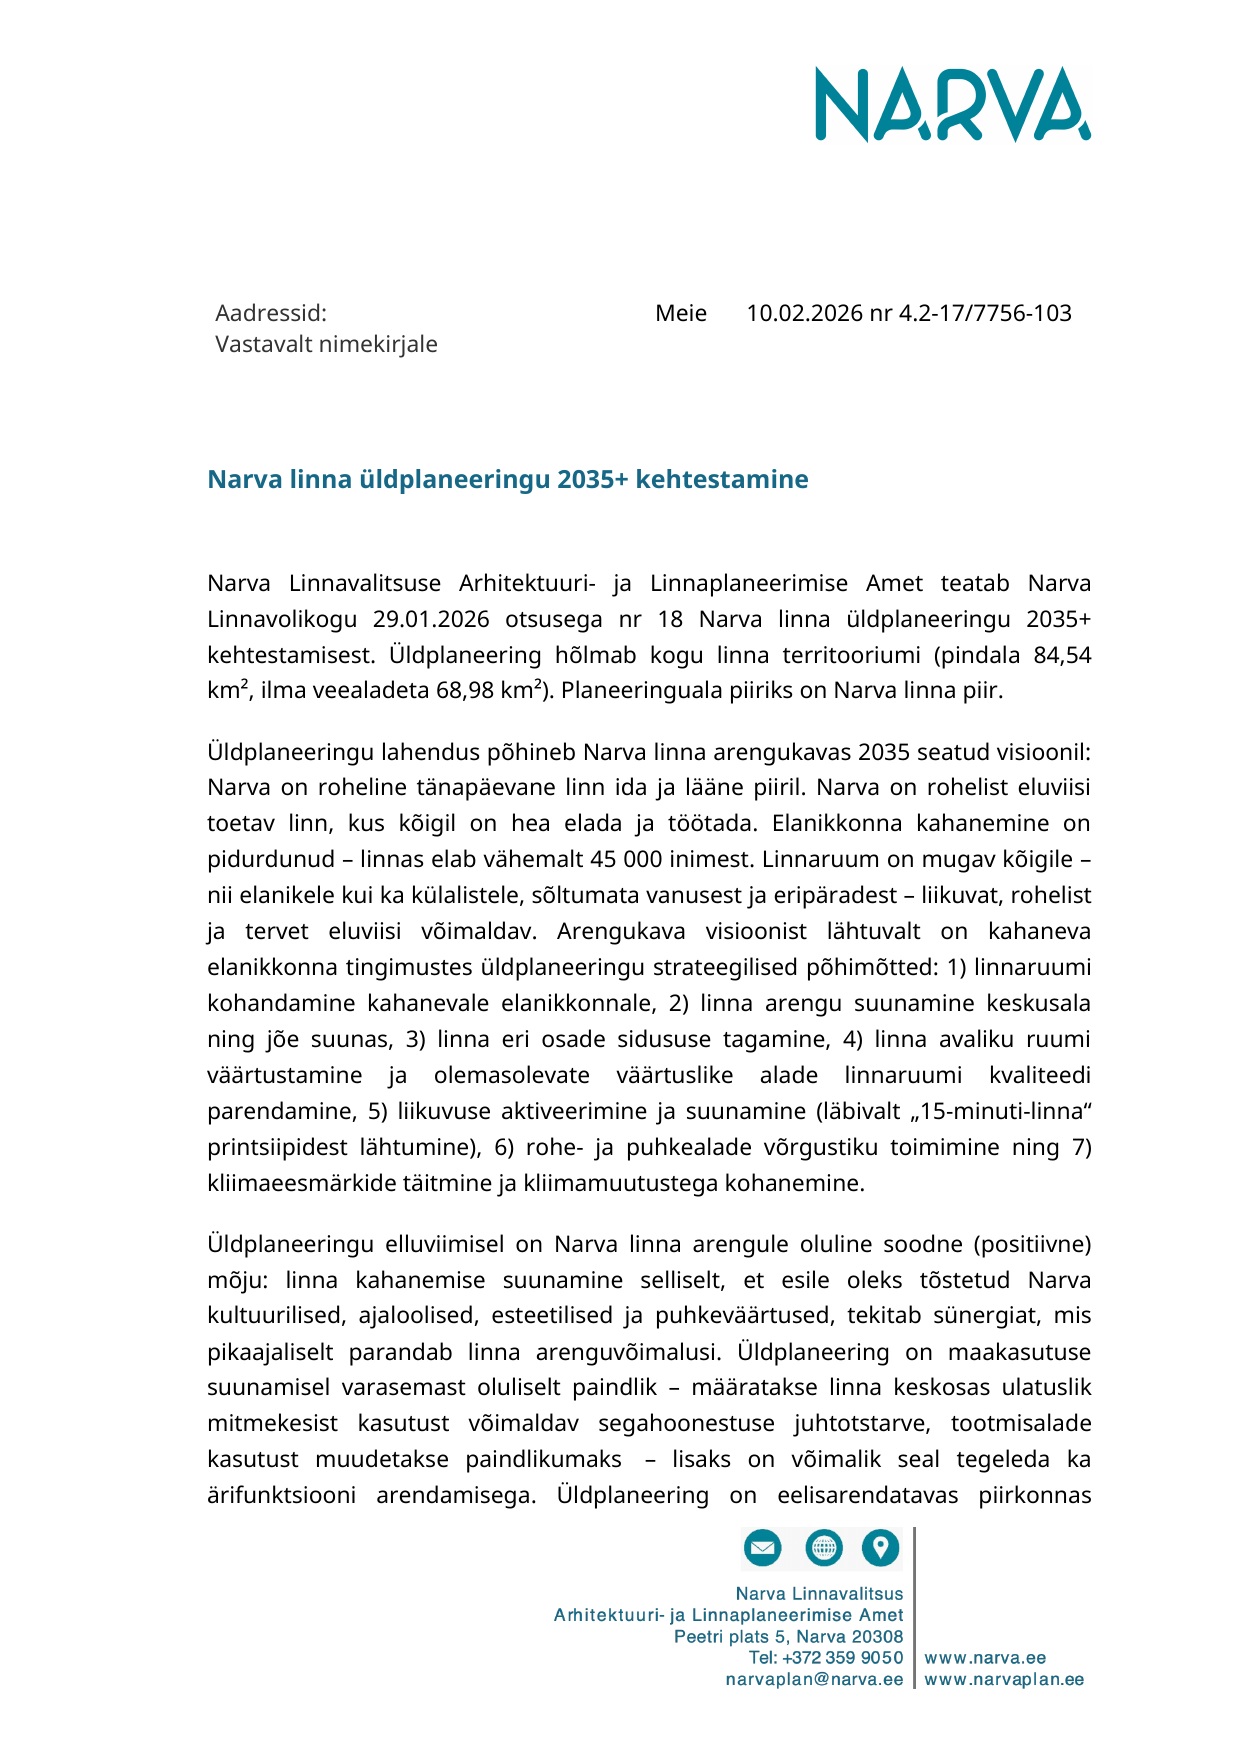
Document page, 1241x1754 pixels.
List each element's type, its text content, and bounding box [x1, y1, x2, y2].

text Narva linna üldplaneeringu 2035+ kehtestamine [207, 462, 1079, 496]
text Üldplaneeringu lahendus põhineb Narva linna arengukavas 2035 seatud visioonil: Narva on roheline tänapäevane linn ida ja lääne piiril. Narva on rohelist eluviisi toetav linn, kus kõigil on hea elada ja töötada. Elanikkonna kahanemine on pidurdunud – linnas elab vähemalt 45 000 inimest. Linnaruum on mugav kõigile – nii elanikele kui ka külalistele, sõltumata vanusest ja eripäradest – liikuvat, rohelist ja tervet eluviisi võimaldav. Arengukava visioonist lähtuvalt on kahaneva elanikkonna tingimustes üldplaneeringu strateegilised põhimõtted: 1) linnaruumi kohandamine kahanevale elanikkonnale, 2) linna arengu suunamine keskusala ning jõe suunas, 3) linna eri osade sidususe tagamine, 4) linna avaliku ruumi väärtustamine ja olemasolevate väärtuslike alade linnaruumi kvaliteedi parendamine, 5) liikuvuse aktiveerimine ja suunamine (läbivalt „15-minuti-linna“ printsiipidest lähtumine), 6) rohe- ja puhkealade võrgustiku toimimine ning 7) kliimaeesmärkide täitmine ja kliimamuutustega kohanemine. [207, 735, 1092, 1198]
picture [814, 65, 1093, 145]
table_header Meie [635, 289, 738, 371]
table_header [207, 289, 634, 371]
picture [519, 1527, 1093, 1689]
table_header 10.02.2026 nr 4.2-17/7756-103 [738, 289, 1092, 371]
text Narva Linnavalitsuse Arhitektuuri- ja Linnaplaneerimise Amet teatab Narva Linnavolikogu 29.01.2026 otsusega nr 18 Narva linna üldplaneeringu 2035+ kehtestamisest. Üldplaneering hõlmab kogu linna territooriumi (pindala 84,54 km², ilma veealadeta 68,98 km²). Planeeringuala piiriks on Narva linna piir. [207, 567, 1092, 706]
